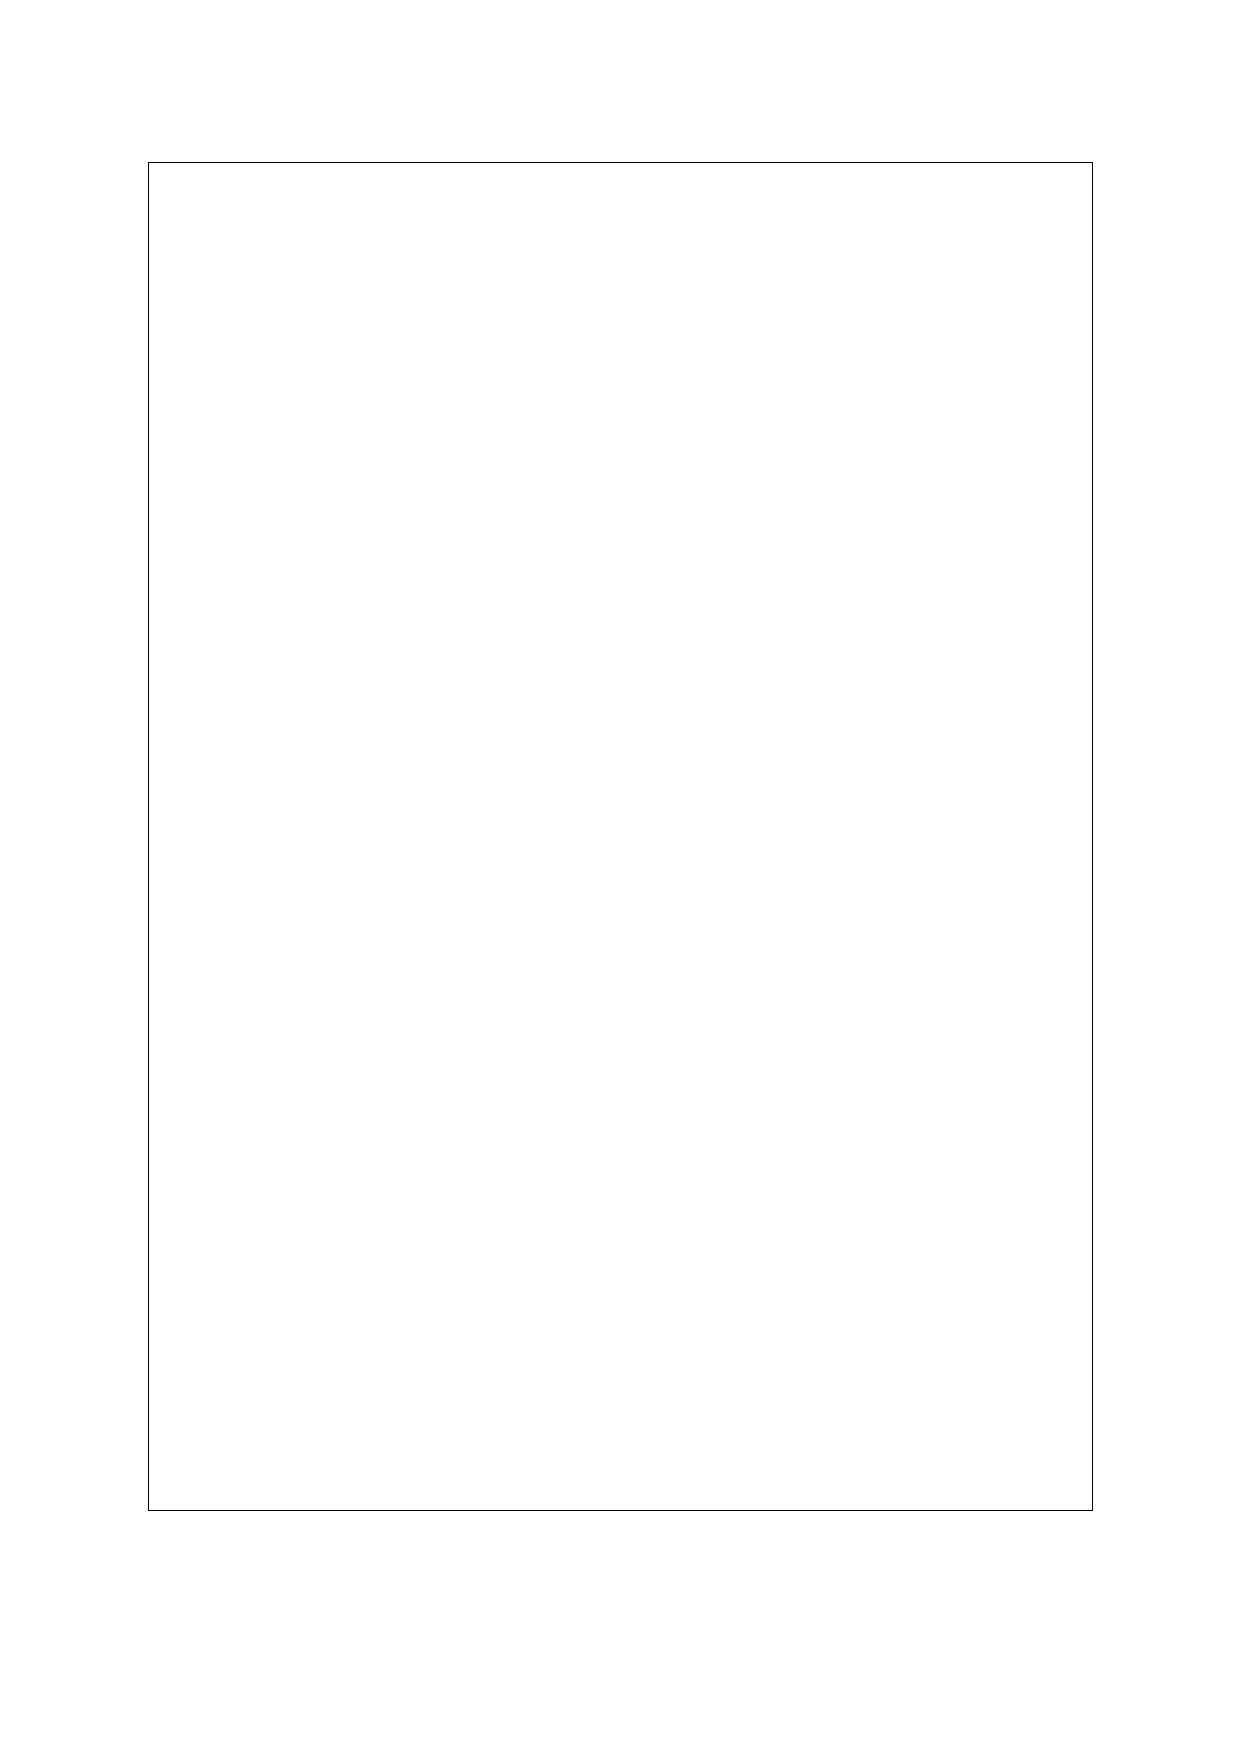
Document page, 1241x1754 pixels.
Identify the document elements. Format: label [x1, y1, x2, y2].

table_cell [149, 163, 1092, 1510]
